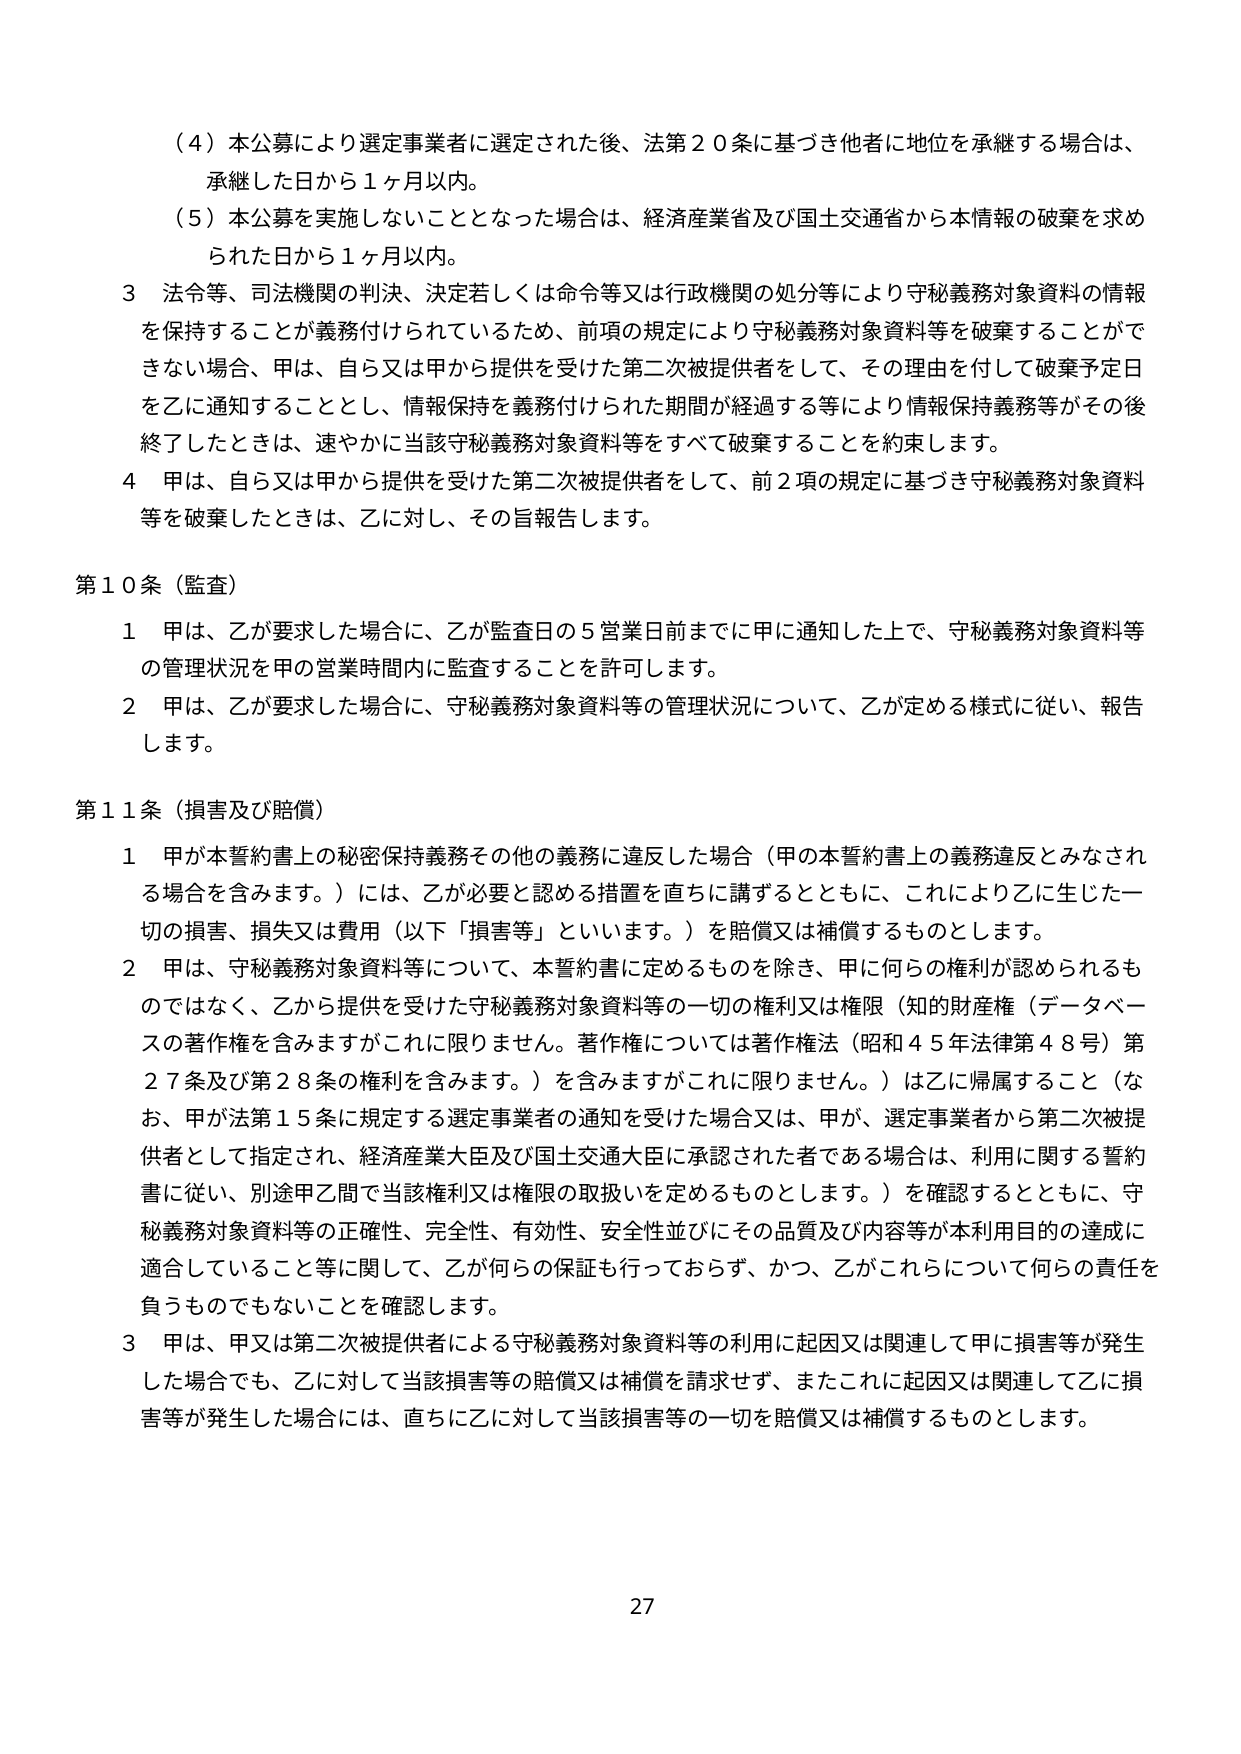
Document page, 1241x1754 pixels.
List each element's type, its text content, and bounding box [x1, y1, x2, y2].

text ４ 甲は、自ら又は甲から提供を受けた第二次被提供者をして、前２項の規定に基づき守秘義務対象資料等を破棄したときは、乙に対し、その旨報告します。 [119, 461, 1165, 536]
subtitle 第１０条（監査） [75, 565, 1165, 603]
subtitle 第１１条（損害及び賠償） [75, 790, 1165, 828]
text １ 甲が本誓約書上の秘密保持義務その他の義務に違反した場合（甲の本誓約書上の義務違反とみなされる場合を含みます。）には、乙が必要と認める措置を直ちに講ずるとともに、これにより乙に生じた一切の損害、損失又は費用（以下「損害等」といいます。）を賠償又は補償するものとします。 [119, 836, 1165, 948]
text ２ 甲は、乙が要求した場合に、守秘義務対象資料等の管理状況について、乙が定める様式に従い、報告します。 [119, 686, 1165, 761]
text ３ 法令等、司法機関の判決、決定若しくは命令等又は行政機関の処分等により守秘義務対象資料の情報を保持することが義務付けられているため、前項の規定により守秘義務対象資料等を破棄することができない場合、甲は、自ら又は甲から提供を受けた第二次被提供者をして、その理由を付して破棄予定日を乙に通知することとし、情報保持を義務付けられた期間が経過する等により情報保持義務等がその後終了したときは、速やかに当該守秘義務対象資料等をすべて破棄することを約束します。 [119, 273, 1165, 461]
text ２ 甲は、守秘義務対象資料等について、本誓約書に定めるものを除き、甲に何らの権利が認められるものではなく、乙から提供を受けた守秘義務対象資料等の一切の権利又は権限（知的財産権（データベースの著作権を含みますがこれに限りません。著作権については著作権法（昭和４５年法律第４８号）第２７条及び第２８条の権利を含みます。）を含みますがこれに限りません。）は乙に帰属すること（なお、甲が法第１５条に規定する選定事業者の通知を受けた場合又は、甲が、選定事業者から第二次被提供者として指定され、経済産業大臣及び国土交通大臣に承認された者である場合は、利用に関する誓約書に従い、別途甲乙間で当該権利又は権限の取扱いを定めるものとします。）を確認するとともに、守秘義務対象資料等の正確性、完全性、有効性、安全性並びにその品質及び内容等が本利用目的の達成に適合していること等に関して、乙が何らの保証も行っておらず、かつ、乙がこれらについて何らの責任を負うものでもないことを確認します。 [119, 948, 1165, 1323]
text （５）本公募を実施しないこととなった場合は、経済産業省及び国土交通省から本情報の破棄を求められた日から１ヶ月以内。 [162, 198, 1165, 273]
text １ 甲は、乙が要求した場合に、乙が監査日の５営業日前までに甲に通知した上で、守秘義務対象資料等の管理状況を甲の営業時間内に監査することを許可します。 [119, 611, 1165, 686]
text ３ 甲は、甲又は第二次被提供者による守秘義務対象資料等の利用に起因又は関連して甲に損害等が発生した場合でも、乙に対して当該損害等の賠償又は補償を請求せず、またこれに起因又は関連して乙に損害等が発生した場合には、直ちに乙に対して当該損害等の一切を賠償又は補償するものとします。 [119, 1323, 1165, 1436]
text （４）本公募により選定事業者に選定された後、法第２０条に基づき他者に地位を承継する場合は、承継した日から１ヶ月以内。 [162, 123, 1165, 198]
